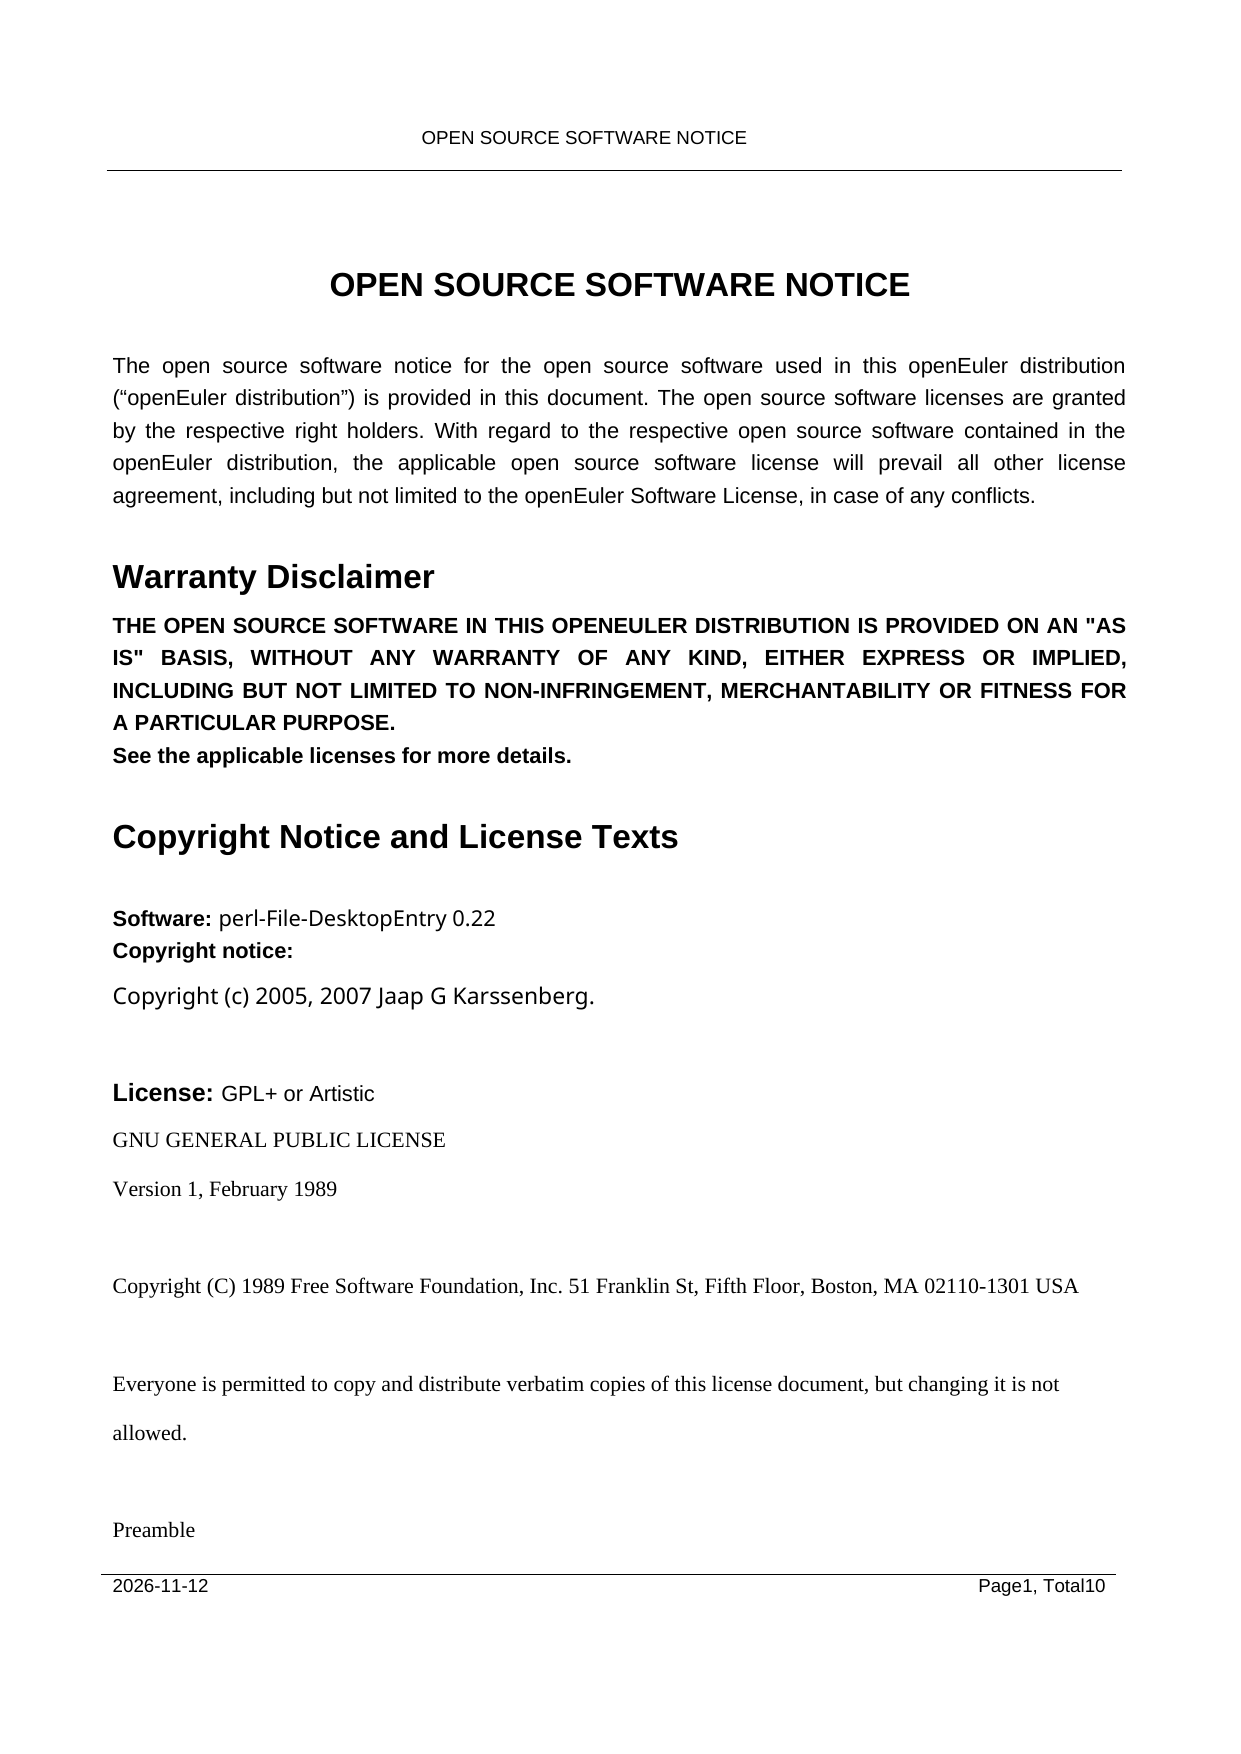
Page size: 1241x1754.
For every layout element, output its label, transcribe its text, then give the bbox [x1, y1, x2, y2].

text The open source software notice for the open source software used in this openEuler distribution (“openEuler distribution”) is provided in this document. The open source software licenses are granted by the respective right holders. With regard to the respective open source software contained in the openEuler distribution, the applicable open source software license will prevail all other license agreement, including but not limited to the openEuler Software License, in case of any conflicts. [112, 349, 1128, 511]
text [112, 1123, 1128, 1546]
text Copyright Notice and License Texts [112, 804, 1128, 869]
text Copyright (c) 2005, 2007 Jaap G Karssenberg. [112, 979, 1128, 1060]
text License: GPL+ or Artistic [112, 1077, 1128, 1109]
text Copyright notice: [112, 934, 1128, 966]
text OPEN SOURCE SOFTWARE NOTICE [112, 251, 1128, 316]
text Warranty Disclaimer [112, 544, 1128, 609]
text Software: perl-File-DesktopEntry 0.22 [112, 901, 1128, 934]
text THE OPEN SOURCE SOFTWARE IN THIS OPENEULER DISTRIBUTION IS PROVIDED ON AN "AS IS" BASIS, WITHOUT ANY WARRANTY OF ANY KIND, EITHER EXPRESS OR IMPLIED, INCLUDING BUT NOT LIMITED TO NON-INFRINGEMENT, MERCHANTABILITY OR FITNESS FOR A PARTICULAR PURPOSE. See the applicable licenses for more details. [112, 609, 1128, 771]
